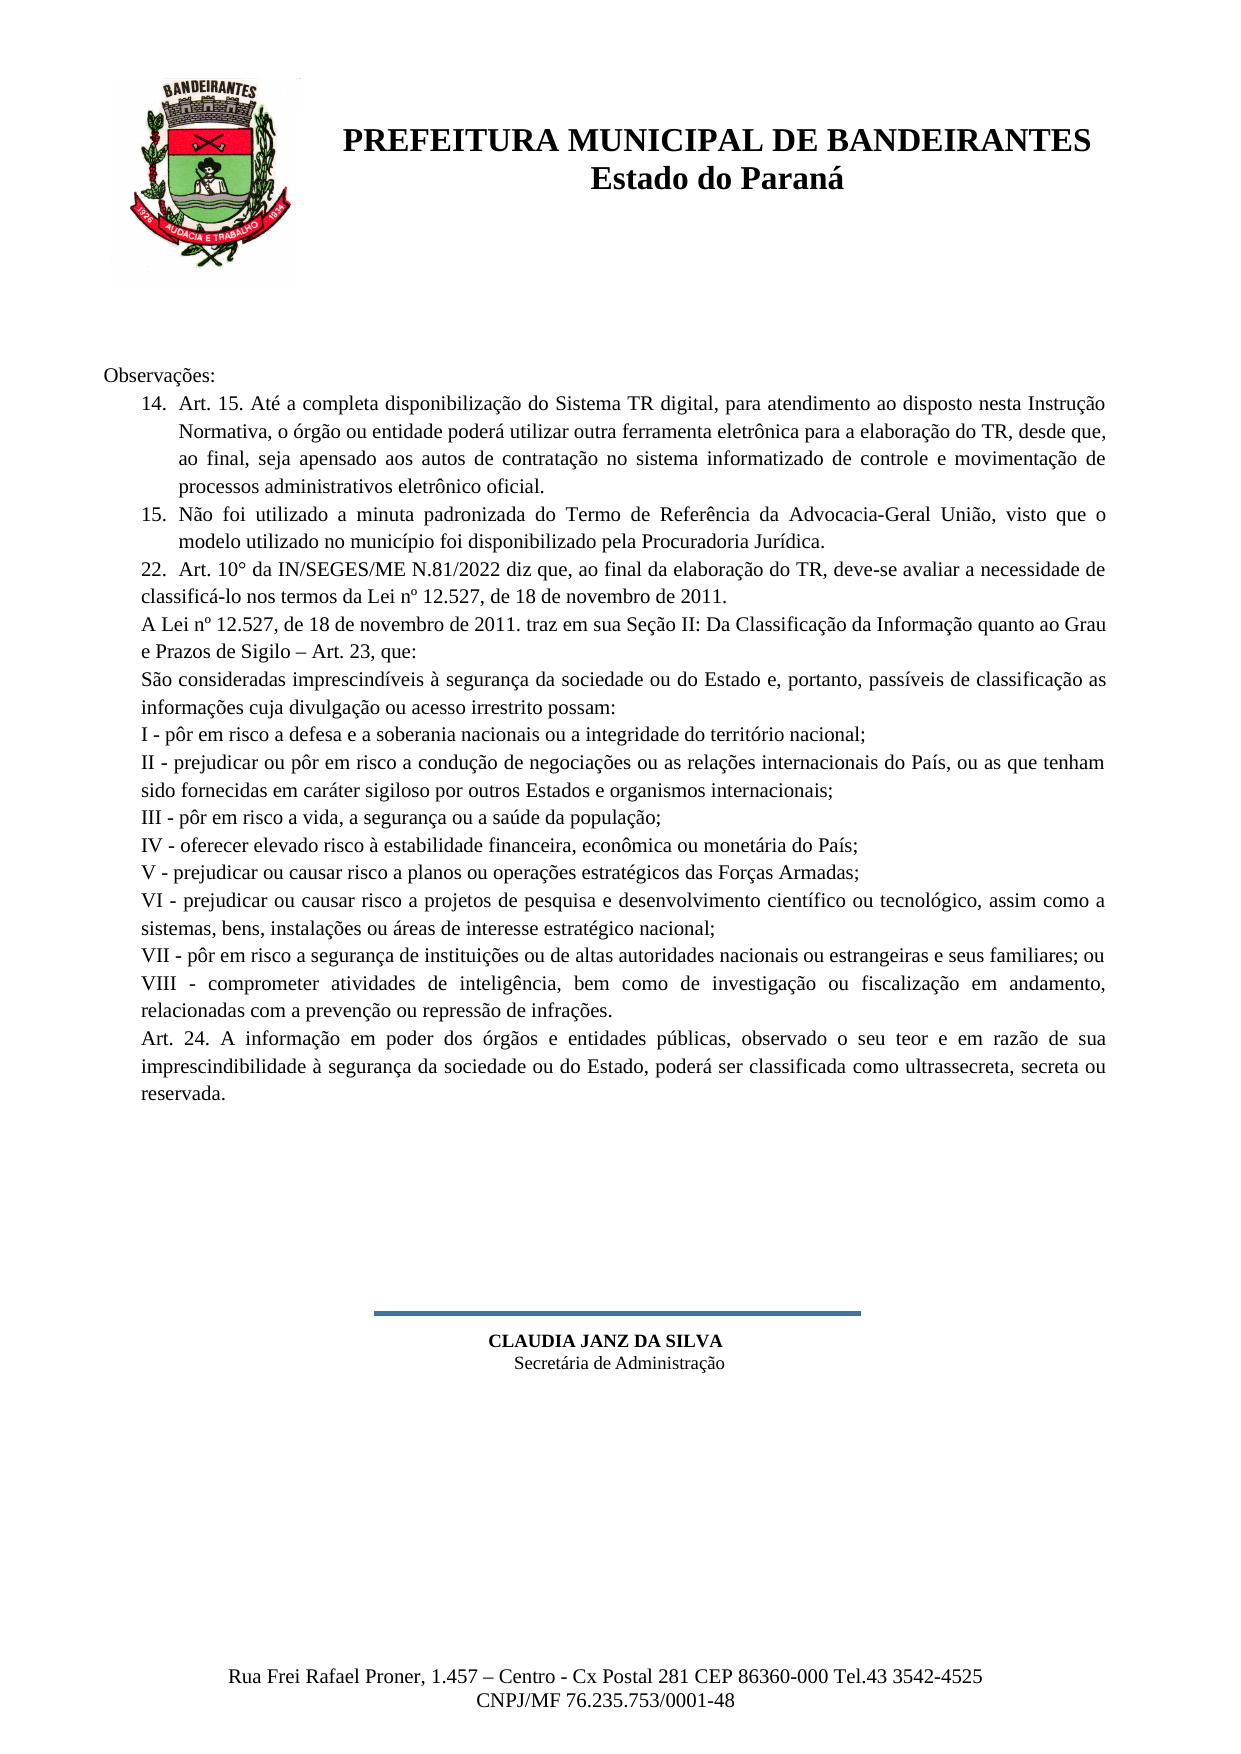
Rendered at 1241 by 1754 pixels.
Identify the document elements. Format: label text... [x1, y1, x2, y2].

list A Lei nº 12.527, de 18 de novembro de 2011. traz em sua Seção II: Da Classificação da Informação quanto ao Grau e Prazos de Sigilo – Art. 23, que: [141, 612, 1107, 663]
list Não foi utilizado a minuta padronizada do Termo de Referência da Advocacia-Geral União, visto que o modelo utilizado no município foi disponibilizado pela Procuradoria Jurídica. [141, 501, 1107, 553]
list Art. 24. A informação em poder dos órgãos e entidades públicas, observado o seu teor e em razão de sua imprescindibilidade à segurança da sociedade ou do Estado, poderá ser classificada como ultrassecreta, secreta ou reservada. [141, 1026, 1107, 1105]
text São consideradas imprescindíveis à segurança da sociedade ou do Estado e, portanto, passíveis de classificação as informações cuja divulgação ou acesso irrestrito possam: [141, 667, 1107, 719]
text Secretária de Administração [103, 1352, 1107, 1373]
list VIII - comprometer atividades de inteligência, bem como de investigação ou fiscalização em andamento, relacionadas com a prevenção ou repressão de infrações. [141, 971, 1107, 1022]
list III - pôr em risco a vida, a segurança ou a saúde da população; [141, 805, 1107, 829]
picture [110, 78, 303, 287]
list VI - prejudicar ou causar risco a projetos de pesquisa e desenvolvimento científico ou tecnológico, assim como a sistemas, bens, instalações ou áreas de interesse estratégico nacional; [141, 888, 1107, 939]
list I - pôr em risco a defesa e a soberania nacionais ou a integridade do território nacional; [141, 722, 1107, 746]
text Observações: [103, 363, 1107, 387]
list VII - pôr em risco a segurança de instituições ou de altas autoridades nacionais ou estrangeiras e seus familiares; ou [141, 943, 1107, 967]
list IV - oferecer elevado risco à estabilidade financeira, econômica ou monetária do País; [141, 833, 1107, 857]
text 22. Art. 10° da IN/SEGES/ME N.81/2022 diz que, ao final da elaboração do TR, deve-se avaliar a necessidade de classificá-lo nos termos da Lei nº 12.527, de 18 de novembro de 2011. [141, 557, 1107, 608]
list V - prejudicar ou causar risco a planos ou operações estratégicos das Forças Armadas; [141, 860, 1107, 884]
list Art. 15. Até a completa disponibilização do Sistema TR digital, para atendimento ao disposto nesta Instrução Normativa, o órgão ou entidade poderá utilizar outra ferramenta eletrônica para a elaboração do TR, desde que, ao final, seja apensado aos autos de contratação no sistema informatizado de controle e movimentação de processos administrativos eletrônico oficial. [141, 391, 1107, 498]
text CLAUDIA JANZ DA SILVA [103, 1330, 1107, 1352]
list II - prejudicar ou pôr em risco a condução de negociações ou as relações internacionais do País, ou as que tenham sido fornecidas em caráter sigiloso por outros Estados e organismos internacionais; [141, 750, 1107, 802]
